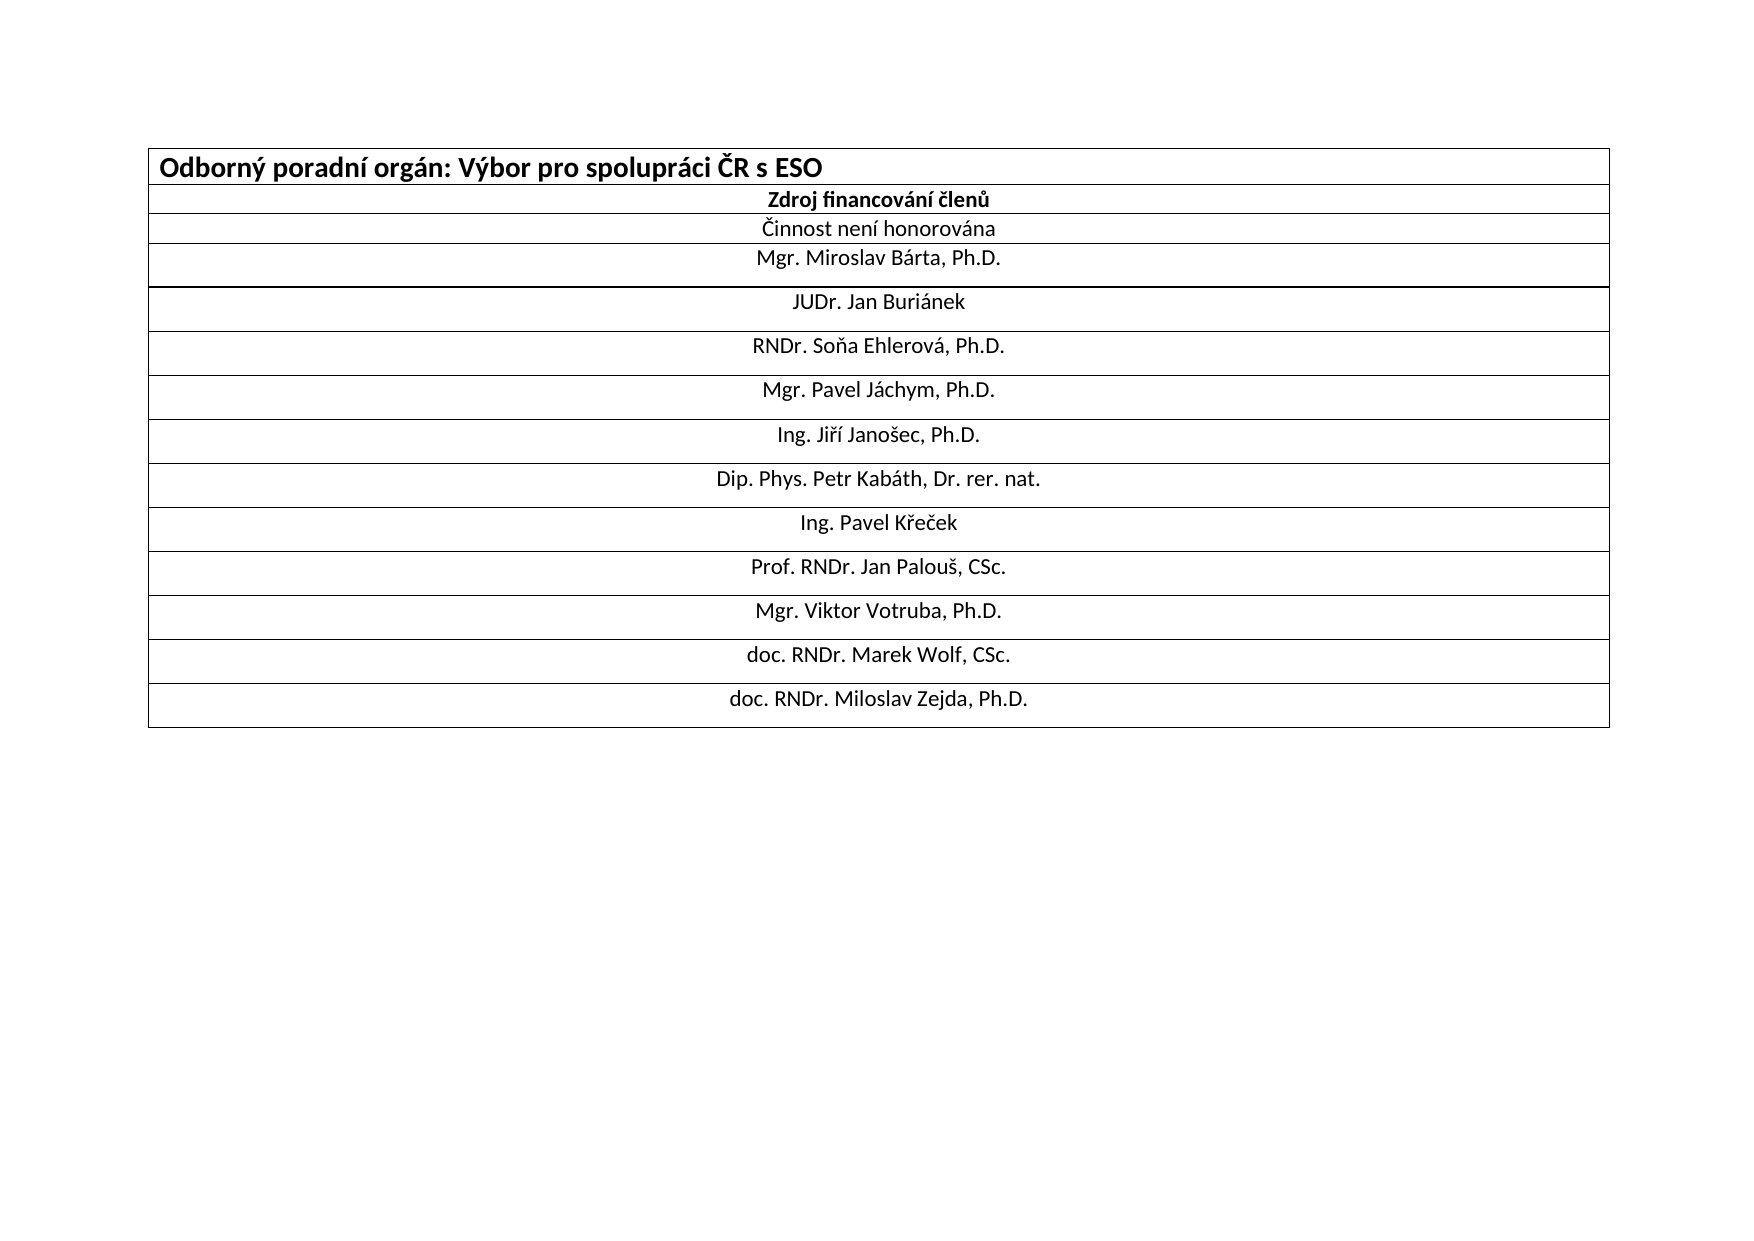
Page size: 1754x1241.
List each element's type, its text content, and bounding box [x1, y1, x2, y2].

table_cell Ing. Pavel Křeček [149, 508, 1609, 551]
table_cell RNDr. Soňa Ehlerová, Ph.D. [149, 332, 1609, 374]
table_cell doc. RNDr. Marek Wolf, CSc. [149, 640, 1609, 683]
table_cell Prof. RNDr. Jan Palouš, CSc. [149, 552, 1609, 595]
table_header Odborný poradní orgán: Výbor pro spolupráci ČR s ESO [149, 149, 1609, 184]
table_cell doc. RNDr. Miloslav Zejda, Ph.D. [149, 684, 1609, 727]
table_cell Mgr. Pavel Jáchym, Ph.D. [149, 376, 1609, 419]
table_cell Mgr. Miroslav Bárta, Ph.D. [149, 244, 1609, 286]
table_cell JUDr. Jan Buriánek [149, 288, 1609, 331]
table_cell Zdroj financování členů [149, 185, 1609, 213]
table_cell Ing. Jiří Janošec, Ph.D. [149, 420, 1609, 463]
table_cell Mgr. Viktor Votruba, Ph.D. [149, 596, 1609, 639]
table_cell Činnost není honorována [149, 214, 1609, 242]
table_cell Dip. Phys. Petr Kabáth, Dr. rer. nat. [149, 464, 1609, 507]
